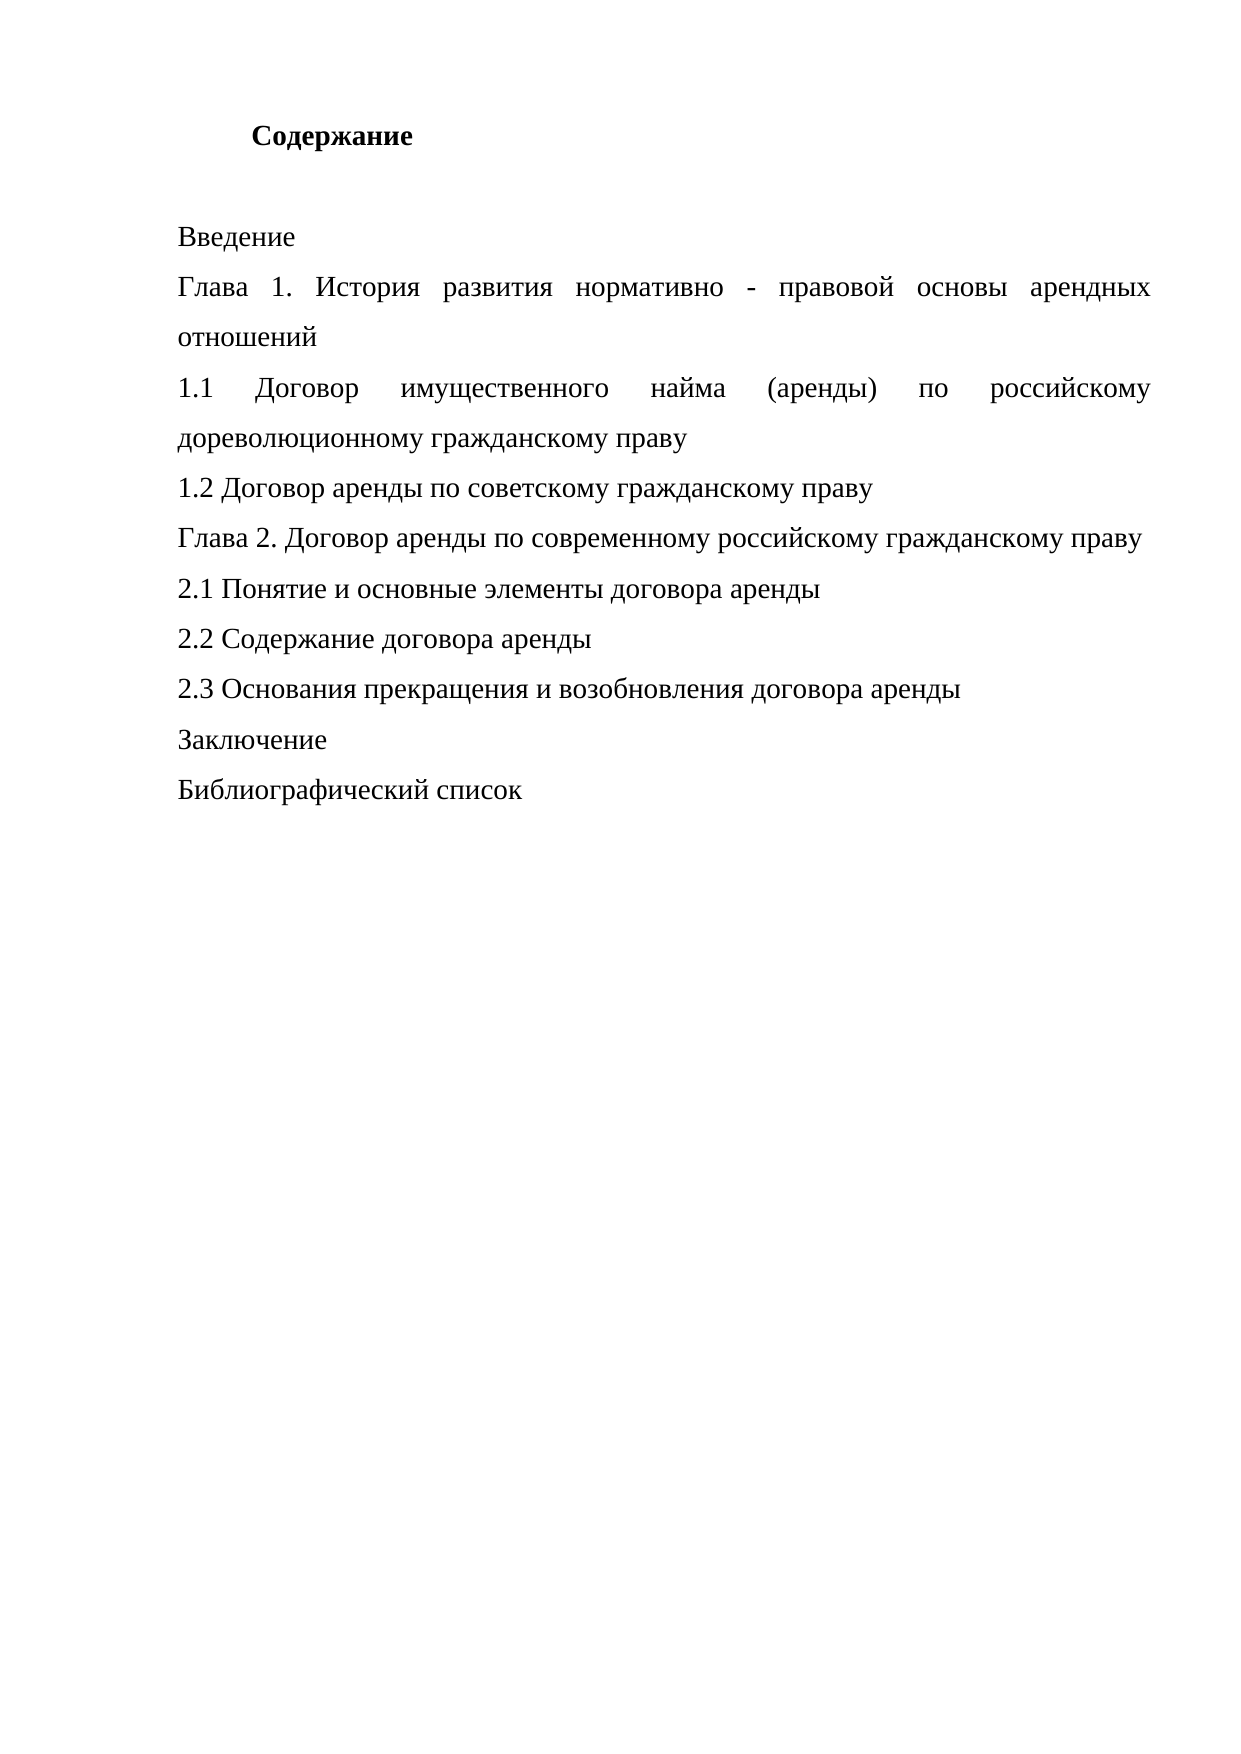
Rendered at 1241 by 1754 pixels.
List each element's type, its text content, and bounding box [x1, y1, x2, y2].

text Библиографический список [177, 772, 1152, 806]
text 2.3 Основания прекращения и возобновления договора аренды [177, 672, 1152, 705]
text 2.1 Понятие и основные элементы договора аренды [177, 571, 1152, 604]
text Глава 2. Договор аренды по современному российскому гражданскому праву [177, 521, 1152, 554]
text Содержание [177, 118, 1152, 152]
text 2.2 Содержание договора аренды [177, 621, 1152, 655]
text Введение [177, 219, 1152, 252]
text 1.2 Договор аренды по советскому гражданскому праву [177, 470, 1152, 504]
text 1.1 Договор имущественного найма (аренды) по российскому дореволюционному гражданскому праву [177, 370, 1152, 453]
text Глава 1. История развития нормативно - правовой основы арендных отношений [177, 269, 1152, 353]
text Заключение [177, 722, 1152, 755]
